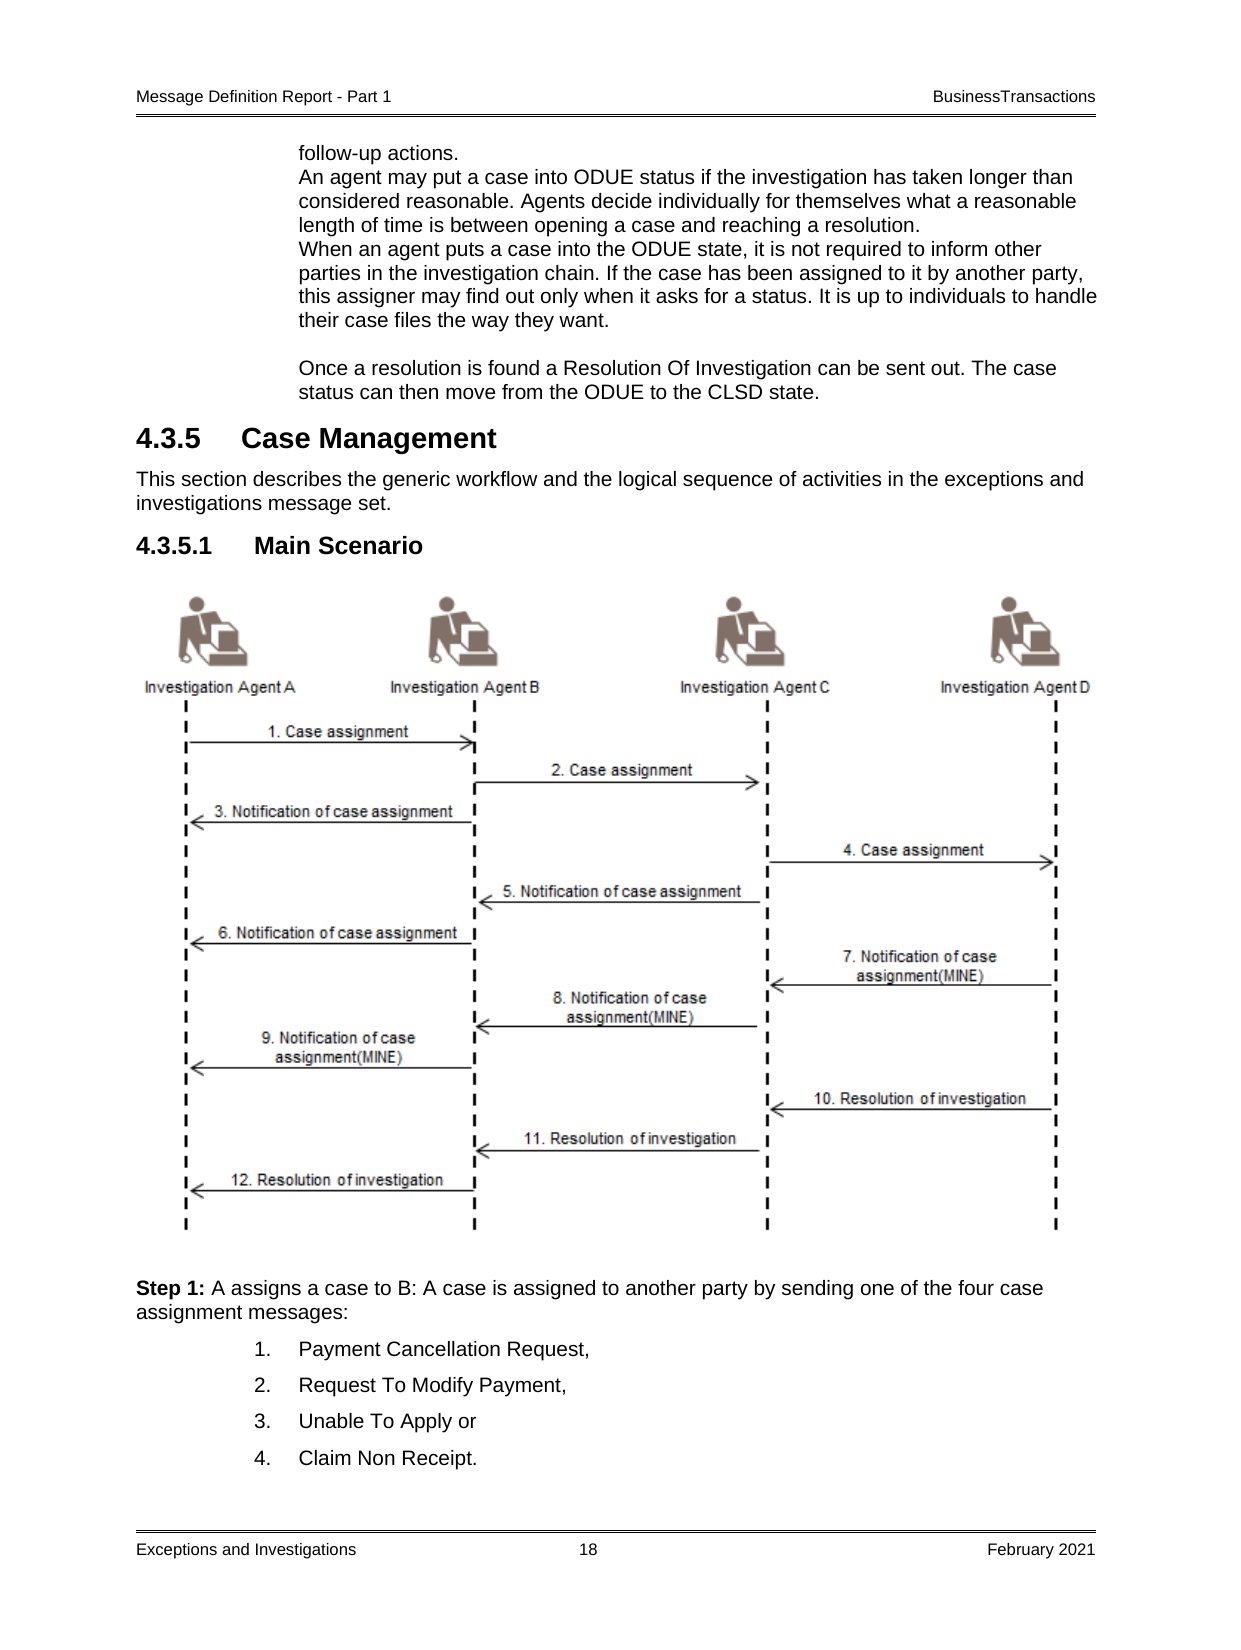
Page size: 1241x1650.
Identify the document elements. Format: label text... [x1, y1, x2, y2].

picture [136, 585, 1104, 1239]
list Payment Cancellation Request, [254, 1336, 1104, 1360]
text This section describes the generic workflow and the logical sequence of activities in the exceptions and investigations message set. [136, 467, 1104, 515]
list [254, 141, 1104, 404]
text Step 1: A assigns a case to B: A case is assigned to another party by sending one of the four case assignment messages: [136, 1276, 1104, 1324]
subtitle Main Scenario [136, 531, 1104, 560]
list Unable To Apply or [254, 1409, 1104, 1433]
list Request To Modify Payment, [254, 1373, 1104, 1397]
list Claim Non Receipt. [254, 1446, 1104, 1470]
subtitle Case Management [136, 421, 1104, 454]
